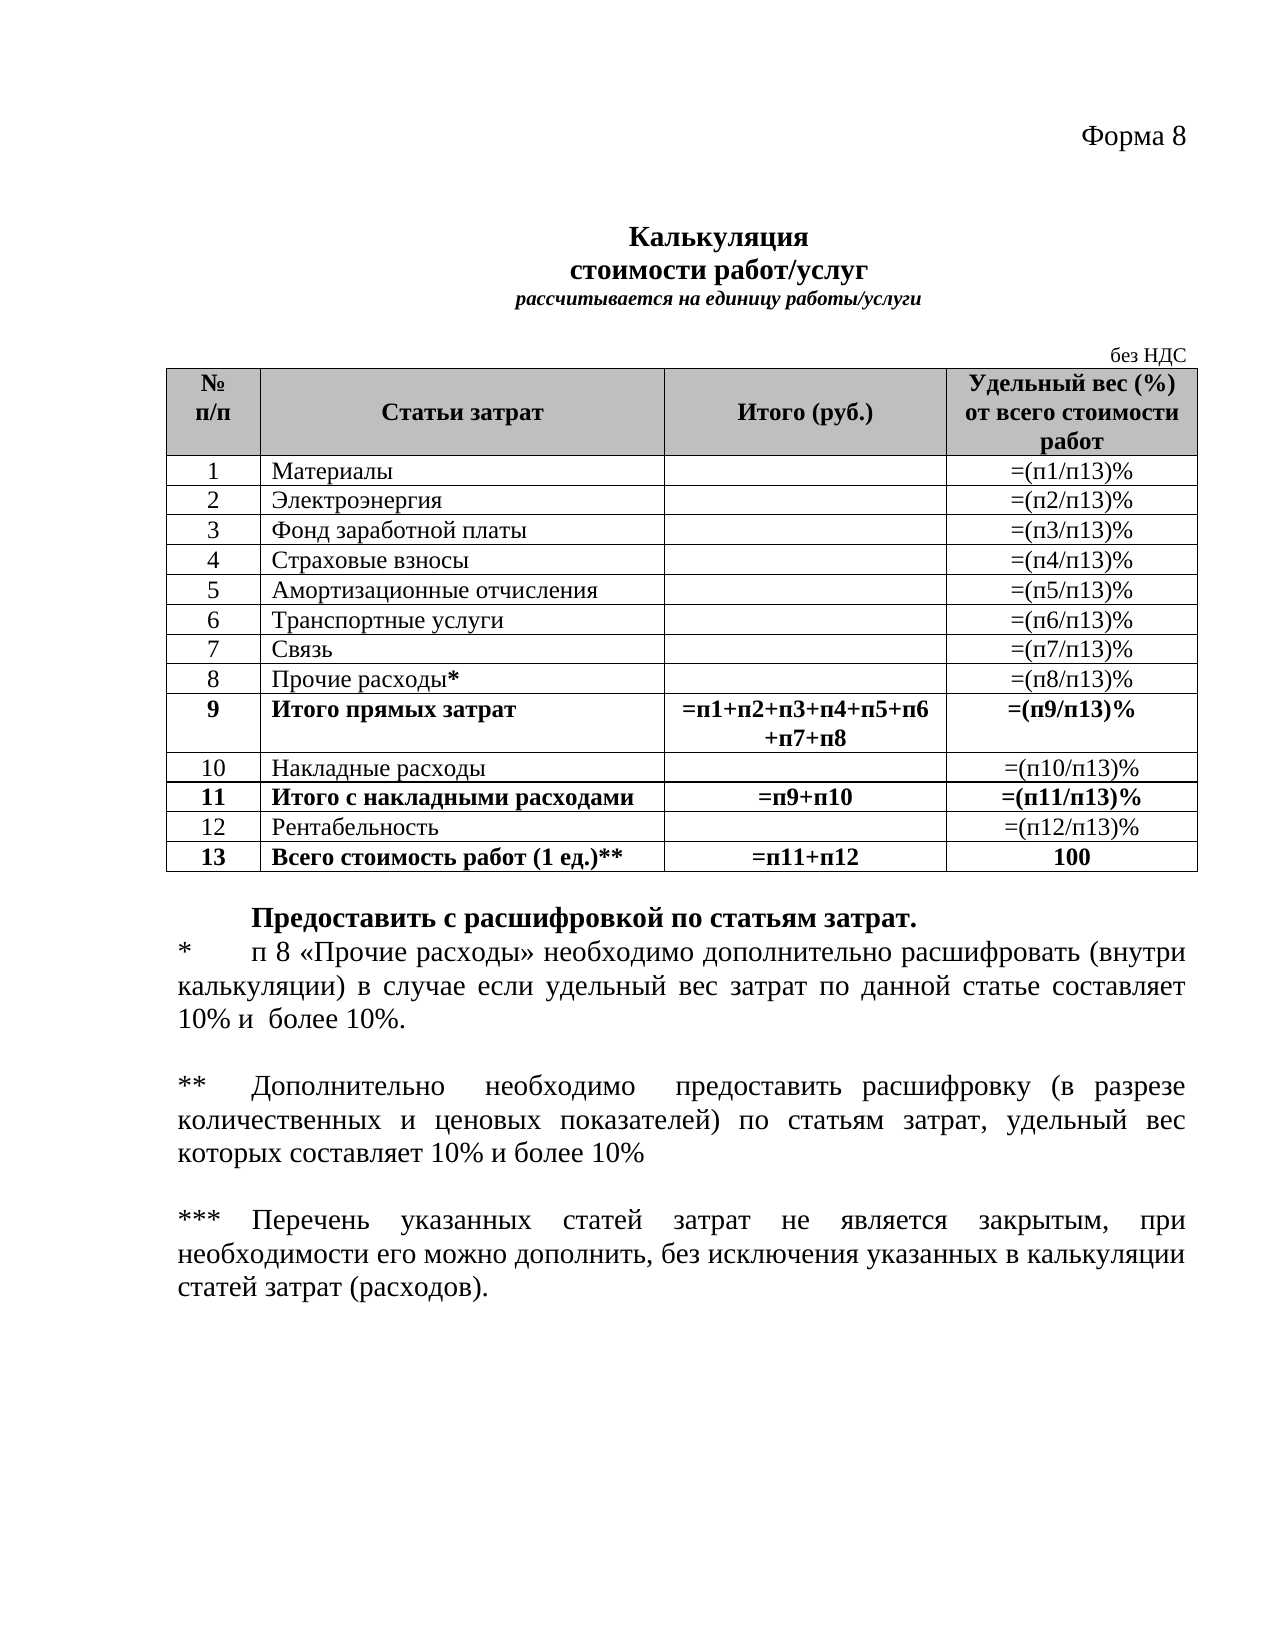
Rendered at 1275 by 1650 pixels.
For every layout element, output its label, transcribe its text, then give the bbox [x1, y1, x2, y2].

table_cell 2 [167, 486, 260, 514]
table_cell =п9+п10 [665, 783, 946, 811]
table_cell 8 [167, 664, 260, 693]
table_cell =(п9/п13)% [947, 694, 1197, 752]
table_cell 7 [167, 635, 260, 663]
title Калькуляция [177, 219, 1186, 252]
table_cell [665, 486, 946, 514]
table_cell =(п3/п13)% [947, 515, 1197, 544]
title *** Перечень указанных статей затрат не является закрытым, при необходимости его можно дополнить, без исключения указанных в калькуляции статей затрат (расходов). [177, 1202, 1186, 1303]
title Форма 8 [177, 118, 1186, 152]
table_cell [665, 456, 946, 484]
table_cell 13 [167, 842, 260, 871]
title ** Дополнительно необходимо предоставить расшифровку (в разрезе количественных и ценовых показателей) по статьям затрат, удельный вес которых составляет 10% и более 10% [177, 1068, 1186, 1169]
table_cell 11 [167, 783, 260, 811]
table_cell [665, 753, 946, 781]
table_cell =п1+п2+п3+п4+п5+п6+п7+п8 [665, 694, 946, 752]
table_cell Рентабельность [261, 812, 664, 841]
table_cell 3 [167, 515, 260, 544]
table_cell =(п6/п13)% [947, 605, 1197, 633]
table_cell Всего стоимость работ (1 ед.)** [261, 842, 664, 871]
table_header № п/п [167, 369, 260, 455]
table_cell 6 [167, 605, 260, 633]
table_cell Транспортные услуги [261, 605, 664, 633]
table_cell =(п5/п13)% [947, 575, 1197, 604]
title без НДС [177, 343, 1186, 367]
table_header Удельный вес (%) от всего стоимости работ [947, 369, 1197, 455]
table_cell Итого прямых затрат [261, 694, 664, 752]
table_cell Страховые взносы [261, 545, 664, 574]
table_cell Накладные расходы [261, 753, 664, 781]
table_cell [665, 605, 946, 633]
table_cell =(п12/п13)% [947, 812, 1197, 841]
table_cell Фонд заработной платы [261, 515, 664, 544]
table_cell [665, 575, 946, 604]
table_cell [665, 545, 946, 574]
table_cell Прочие расходы* [261, 664, 664, 693]
table_cell 10 [167, 753, 260, 781]
table_cell =п11+п12 [665, 842, 946, 871]
table_header Итого (руб.) [665, 369, 946, 455]
title * п 8 «Прочие расходы» необходимо дополнительно расшифровать (внутри калькуляции) в случае если удельный вес затрат по данной статье составляет 10% и более 10%. [177, 934, 1186, 1035]
title рассчитывается на единицу работы/услуги [177, 286, 1186, 310]
title стоимости работ/услуг [177, 252, 1186, 286]
table_header Статьи затрат [261, 369, 664, 455]
title Предоставить с расшифровкой по статьям затрат. [177, 901, 1186, 934]
table_cell 9 [167, 694, 260, 752]
table_cell =(п11/п13)% [947, 783, 1197, 811]
table_cell =(п4/п13)% [947, 545, 1197, 574]
table_cell Амортизационные отчисления [261, 575, 664, 604]
table_cell 100 [947, 842, 1197, 871]
table_cell Электроэнергия [261, 486, 664, 514]
table_cell =(п10/п13)% [947, 753, 1197, 781]
table_cell =(п2/п13)% [947, 486, 1197, 514]
table_cell =(п8/п13)% [947, 664, 1197, 693]
table_cell Итого с накладными расходами [261, 783, 664, 811]
table_cell [665, 635, 946, 663]
table_cell [665, 515, 946, 544]
table_cell [665, 664, 946, 693]
table_cell Материалы [261, 456, 664, 484]
table_cell [665, 812, 946, 841]
table_cell 12 [167, 812, 260, 841]
table_cell Связь [261, 635, 664, 663]
table_cell 1 [167, 456, 260, 484]
table_cell 5 [167, 575, 260, 604]
table_cell =(п7/п13)% [947, 635, 1197, 663]
table_cell 4 [167, 545, 260, 574]
table_cell =(п1/п13)% [947, 456, 1197, 484]
